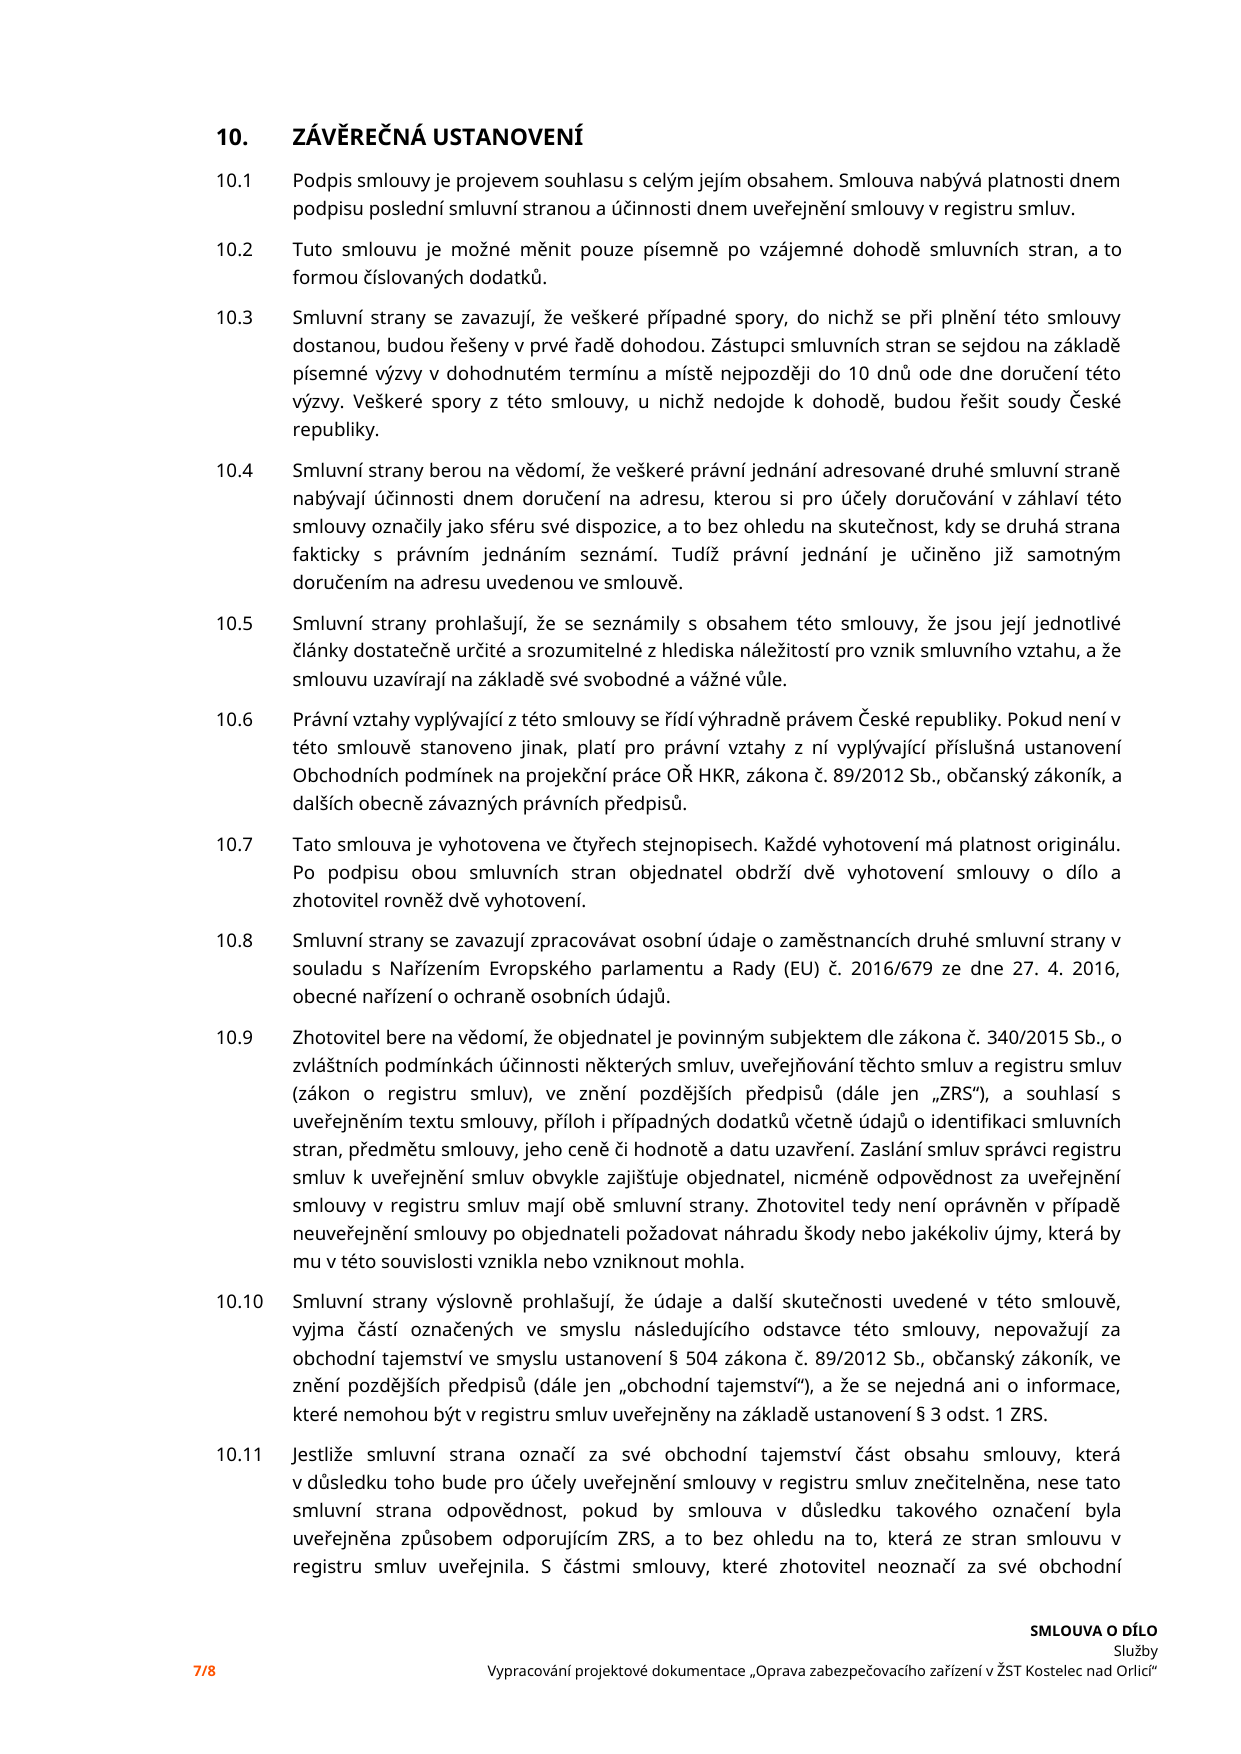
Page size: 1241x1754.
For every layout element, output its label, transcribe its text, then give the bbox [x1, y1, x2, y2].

text Tato smlouva je vyhotovena ve čtyřech stejnopisech. Každé vyhotovení má platnost originálu. Po podpisu obou smluvních stran objednatel obdrží dvě vyhotovení smlouvy o dílo a zhotovitel rovněž dvě vyhotovení. [216, 831, 1122, 912]
text ZÁVĚREČNÁ USTANOVENÍ [216, 121, 1122, 152]
text Tuto smlouvu je možné měnit pouze písemně po vzájemné dohodě smluvních stran, a to formou číslovaných dodatků. [216, 236, 1122, 289]
text Smluvní strany berou na vědomí, že veškeré právní jednání adresované druhé smluvní straně nabývají účinnosti dnem doručení na adresu, kterou si pro účely doručování v záhlaví této smlouvy označily jako sféru své dispozice, a to bez ohledu na skutečnost, kdy se druhá strana fakticky s právním jednáním seznámí. Tudíž právní jednání je učiněno již samotným doručením na adresu uvedenou ve smlouvě. [216, 457, 1122, 595]
text Smluvní strany se zavazují, že veškeré případné spory, do nichž se při plnění této smlouvy dostanou, budou řešeny v prvé řadě dohodou. Zástupci smluvních stran se sejdou na základě písemné výzvy v dohodnutém termínu a místě nejpozději do 10 dnů ode dne doručení této výzvy. Veškeré spory z této smlouvy, u nichž nedojde k dohodě, budou řešit soudy České republiky. [216, 304, 1122, 442]
text Právní vztahy vyplývající z této smlouvy se řídí výhradně právem České republiky. Pokud není v této smlouvě stanoveno jinak, platí pro právní vztahy z ní vyplývající příslušná ustanovení Obchodních podmínek na projekční práce OŘ HKR, zákona č. 89/2012 Sb., občanský zákoník, a dalších obecně závazných právních předpisů. [216, 706, 1122, 816]
text Smluvní strany prohlašují, že se seznámily s obsahem této smlouvy, že jsou její jednotlivé články dostatečně určité a srozumitelné z hlediska náležitostí pro vznik smluvního vztahu, a že smlouvu uzavírají na základě své svobodné a vážné vůle. [216, 610, 1122, 691]
text Smluvní strany výslovně prohlašují, že údaje a další skutečnosti uvedené v této smlouvě, vyjma částí označených ve smyslu následujícího odstavce této smlouvy, nepovažují za obchodní tajemství ve smyslu ustanovení § 504 zákona č. 89/2012 Sb., občanský zákoník, ve znění pozdějších předpisů (dále jen „obchodní tajemství“), a že se nejedná ani o informace, které nemohou být v registru smluv uveřejněny na základě ustanovení § 3 odst. 1 ZRS. [216, 1289, 1122, 1426]
text Podpis smlouvy je projevem souhlasu s celým jejím obsahem. Smlouva nabývá platnosti dnem podpisu poslední smluvní stranou a účinnosti dnem uveřejnění smlouvy v registru smluv. [216, 167, 1122, 221]
text Zhotovitel bere na vědomí, že objednatel je povinným subjektem dle zákona č. 340/2015 Sb., o zvláštních podmínkách účinnosti některých smluv, uveřejňování těchto smluv a registru smluv (zákon o registru smluv), ve znění pozdějších předpisů (dále jen „ZRS“), a souhlasí s uveřejněním textu smlouvy, příloh i případných dodatků včetně údajů o identifikaci smluvních stran, předmětu smlouvy, jeho ceně či hodnotě a datu uzavření. Zaslání smluv správci registru smluv k uveřejnění smluv obvykle zajišťuje objednatel, nicméně odpovědnost za uveřejnění smlouvy v registru smluv mají obě smluvní strany. Zhotovitel tedy není oprávněn v případě neuveřejnění smlouvy po objednateli požadovat náhradu škody nebo jakékoliv újmy, která by mu v této souvislosti vznikla nebo vzniknout mohla. [216, 1024, 1122, 1274]
text Smluvní strany se zavazují zpracovávat osobní údaje o zaměstnancích druhé smluvní strany v souladu s Nařízením Evropského parlamentu a Rady (EU) č. 2016/679 ze dne 27. 4. 2016, obecné nařízení o ochraně osobních údajů. [216, 927, 1122, 1009]
